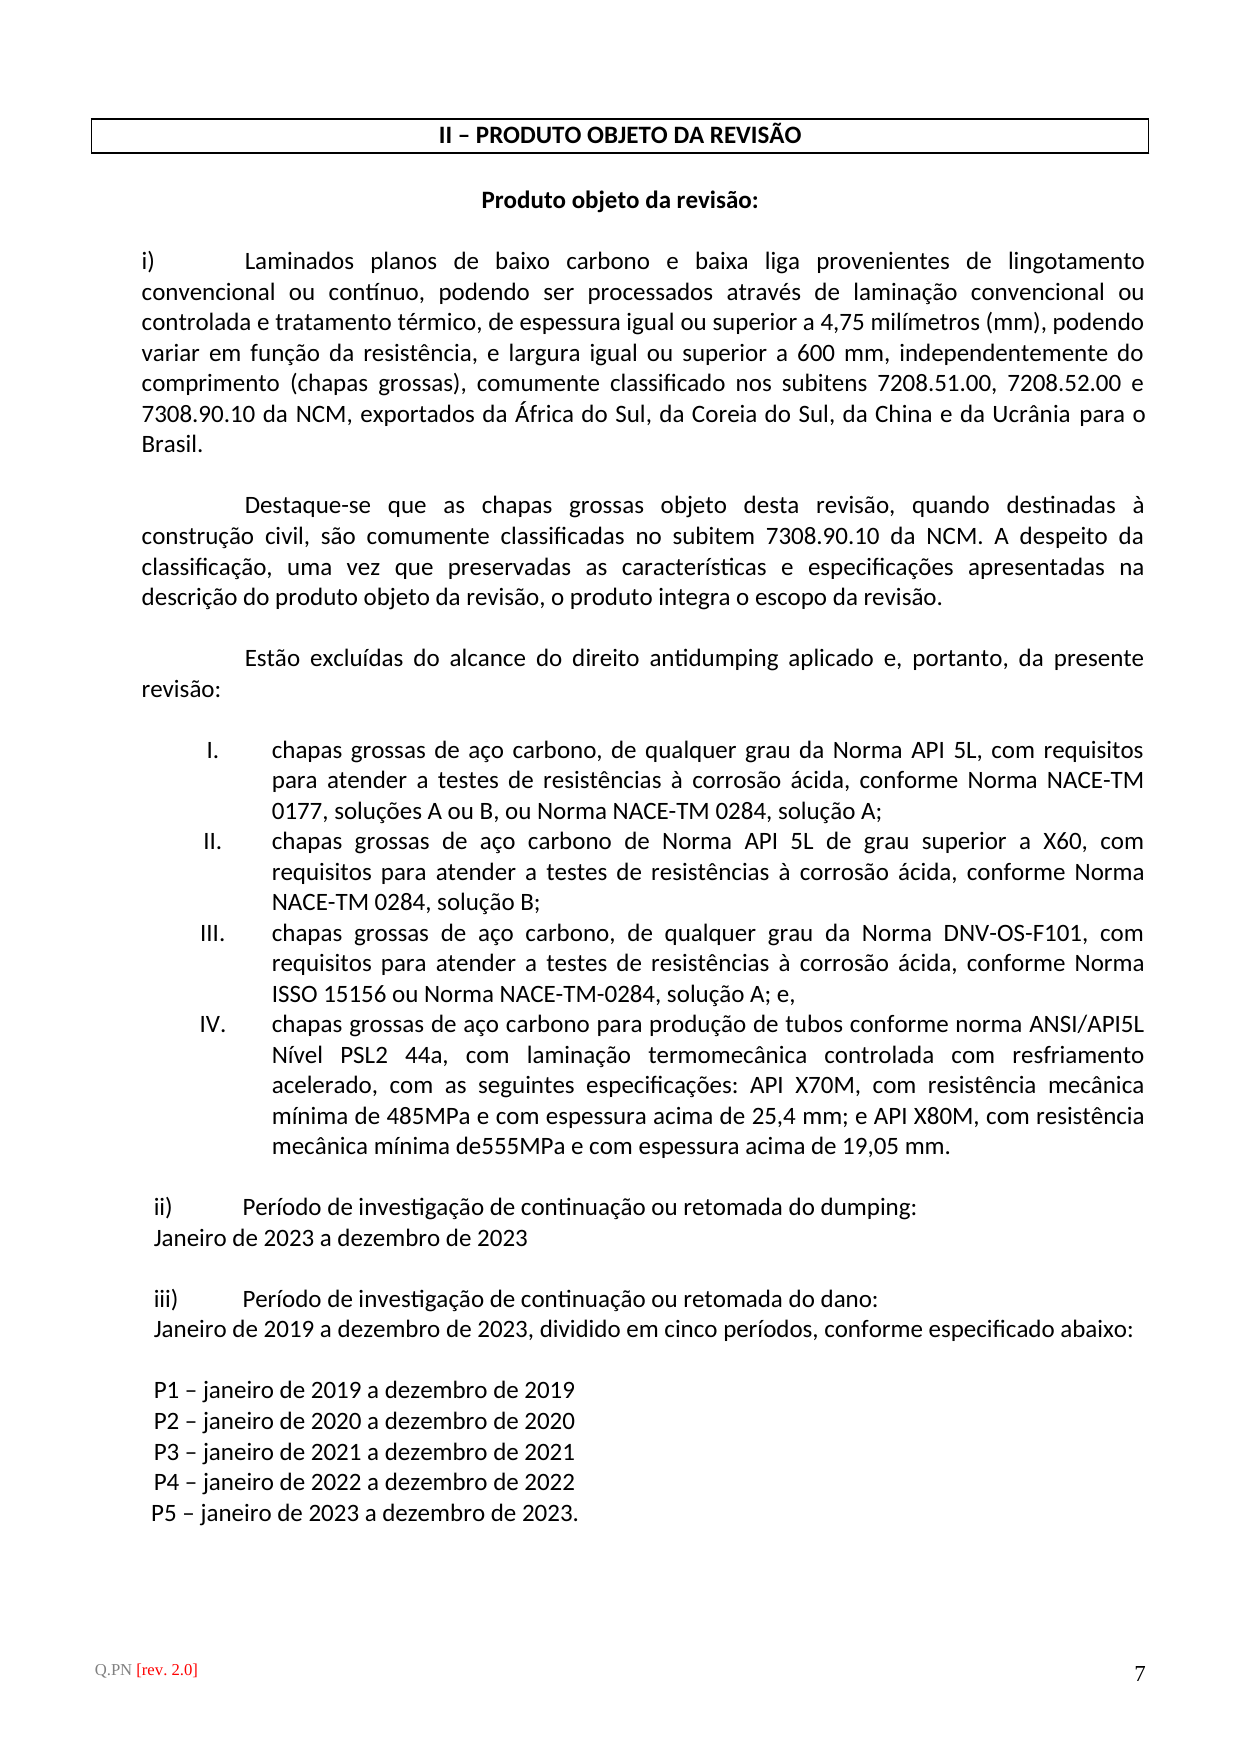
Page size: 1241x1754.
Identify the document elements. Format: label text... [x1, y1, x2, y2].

subtitle II – PRODUTO OBJETO DA REVISÃO [92, 120, 1148, 152]
text Janeiro de 2019 a dezembro de 2023, dividido em cinco períodos, conforme especificado abaixo: [94, 1314, 1146, 1344]
text P5 – janeiro de 2023 a dezembro de 2023. [94, 1497, 1146, 1527]
list chapas grossas de aço carbono, de qualquer grau da Norma DNV-OS-F101, com requisitos para atender a testes de resistências à corrosão ácida, conforme Norma ISSO 15156 ou Norma NACE-TM-0284, solução A; e, [213, 917, 1146, 1008]
list chapas grossas de aço carbono de Norma API 5L de grau superior a X60, com requisitos para atender a testes de resistências à corrosão ácida, conforme Norma NACE-TM 0284, solução B; [213, 825, 1146, 917]
list Período de investigação de continuação ou retomada do dano: [153, 1283, 1146, 1314]
list Período de investigação de continuação ou retomada do dumping: [153, 1192, 1146, 1222]
text P4 – janeiro de 2022 a dezembro de 2022 [94, 1466, 1146, 1497]
subtitle Produto objeto da revisão: [94, 184, 1146, 215]
text P1 – janeiro de 2019 a dezembro de 2019 [94, 1375, 1146, 1405]
list chapas grossas de aço carbono para produção de tubos conforme norma ANSI/API5L Nível PSL2 44a, com laminação termomecânica controlada com resfriamento acelerado, com as seguintes especificações: API X70M, com resistência mecânica mínima de 485MPa e com espessura acima de 25,4 mm; e API X80M, com resistência mecânica mínima de555MPa e com espessura acima de 19,05 mm. [213, 1008, 1146, 1161]
text P3 – janeiro de 2021 a dezembro de 2021 [94, 1436, 1146, 1466]
text Destaque-se que as chapas grossas objeto desta revisão, quando destinadas à construção civil, são comumente classificadas no subitem 7308.90.10 da NCM. A despeito da classificação, uma vez que preservadas as características e especificações apresentadas na descrição do produto objeto da revisão, o produto integra o escopo da revisão. [141, 489, 1146, 612]
text Estão excluídas do alcance do direito antidumping aplicado e, portanto, da presente revisão: [141, 642, 1146, 703]
text P2 – janeiro de 2020 a dezembro de 2020 [94, 1405, 1146, 1436]
list Laminados planos de baixo carbono e baixa liga provenientes de lingotamento convencional ou contínuo, podendo ser processados através de laminação convencional ou controlada e tratamento térmico, de espessura igual ou superior a 4,75 milímetros (mm), podendo variar em função da resistência, e largura igual ou superior a 600 mm, independentemente do comprimento (chapas grossas), comumente classificado nos subitens 7208.51.00, 7208.52.00 e 7308.90.10 da NCM, exportados da África do Sul, da Coreia do Sul, da China e da Ucrânia para o Brasil. [141, 245, 1146, 459]
list chapas grossas de aço carbono, de qualquer grau da Norma API 5L, com requisitos para atender a testes de resistências à corrosão ácida, conforme Norma NACE-TM 0177, soluções A ou B, ou Norma NACE-TM 0284, solução A; [213, 734, 1146, 825]
text Janeiro de 2023 a dezembro de 2023 [94, 1222, 1146, 1253]
